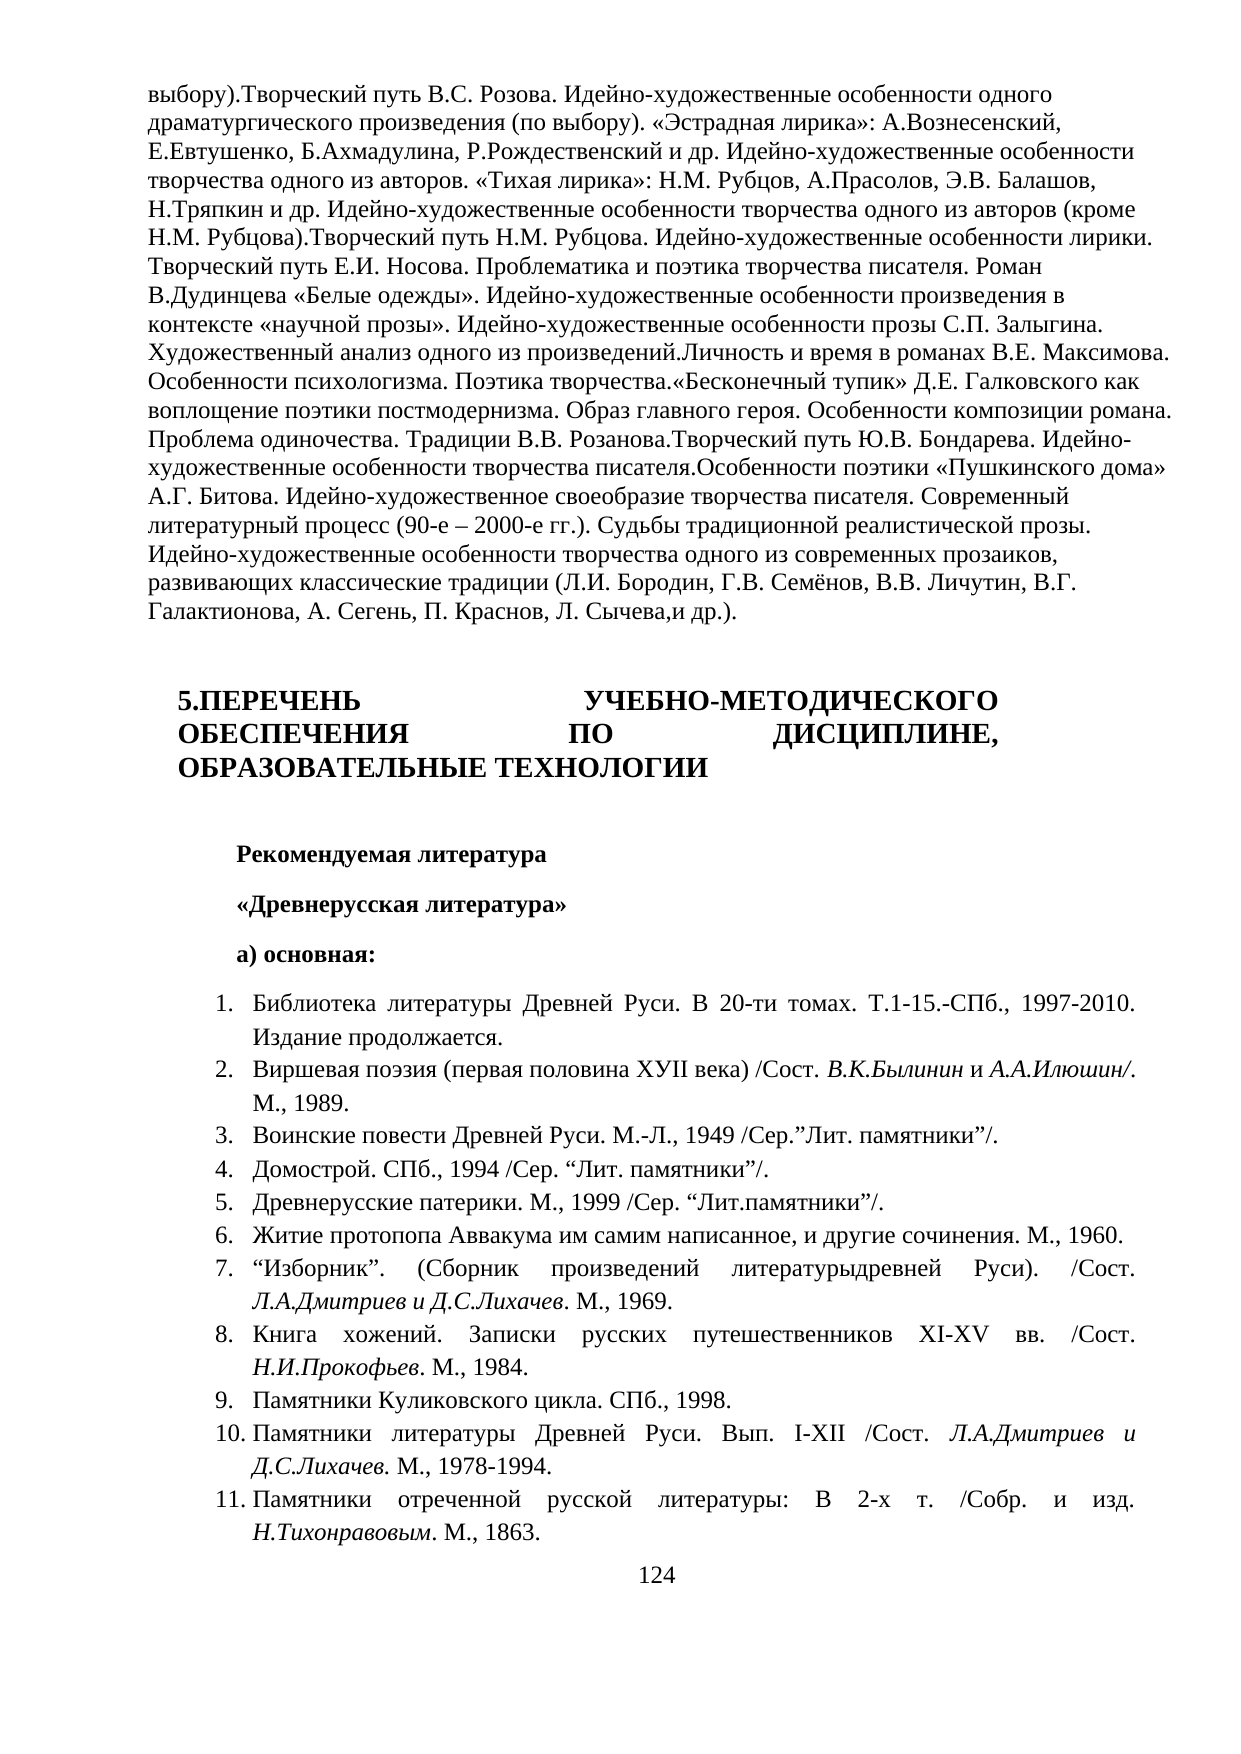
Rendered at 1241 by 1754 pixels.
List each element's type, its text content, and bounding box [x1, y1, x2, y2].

list Домострой. СПб., 1994 /Сер. “Лит. памятники”/. [215, 1154, 1136, 1182]
list “Изборник”. (Сборник произведений литературыдревней Руси). /Сост. Л.А.Дмитриев и Д.С.Лихачев. М., 1969. [215, 1253, 1136, 1314]
list Памятники литературы Древней Руси. Вып. I-XII /Сост. Л.А.Дмитриев и Д.С.Лихачев. М., 1978-1994. [215, 1418, 1136, 1479]
list Книга хожений. Записки русских путешественников XI-XV вв. /Сост. Н.И.Прокофьев. М., 1984. [215, 1319, 1136, 1381]
list Памятники Куликовского цикла. СПб., 1998. [215, 1385, 1136, 1413]
list Древнерусские патерики. М., 1999 /Сер. “Лит.памятники”/. [215, 1187, 1136, 1215]
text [148, 79, 1174, 625]
text а) основная: [236, 939, 1136, 968]
text Рекомендуемая литература [236, 839, 1136, 868]
list Библиотека литературы Древней Руси. В 20-ти томах. Т.1-15.-СПб., 1997-2010. Издание продолжается. [215, 988, 1136, 1050]
list Житие протопопа Аввакума им самим написанное, и другие сочинения. М., 1960. [215, 1220, 1136, 1248]
list Памятники отреченной русской литературы: В 2-х т. /Собр. и изд. Н.Тихонравовым. М., 1863. [215, 1484, 1136, 1546]
text «Древнерусская литература» [236, 889, 1136, 918]
list Воинские повести Древней Руси. М.-Л., 1949 /Сер.”Лит. памятники”/. [215, 1121, 1136, 1149]
text 5.ПЕРЕЧЕНЬ УЧЕБНО-МЕТОДИЧЕСКОГО ОБЕСПЕЧЕНИЯ ПО ДИСЦИПЛИНЕ, ОБРАЗОВАТЕЛЬНЫЕ ТЕХНОЛОГИИ [177, 683, 999, 783]
list Виршевая поэзия (первая половина ХУII века) /Сост. В.К.Былинин и А.А.Илюшин/. М., 1989. [215, 1054, 1136, 1116]
